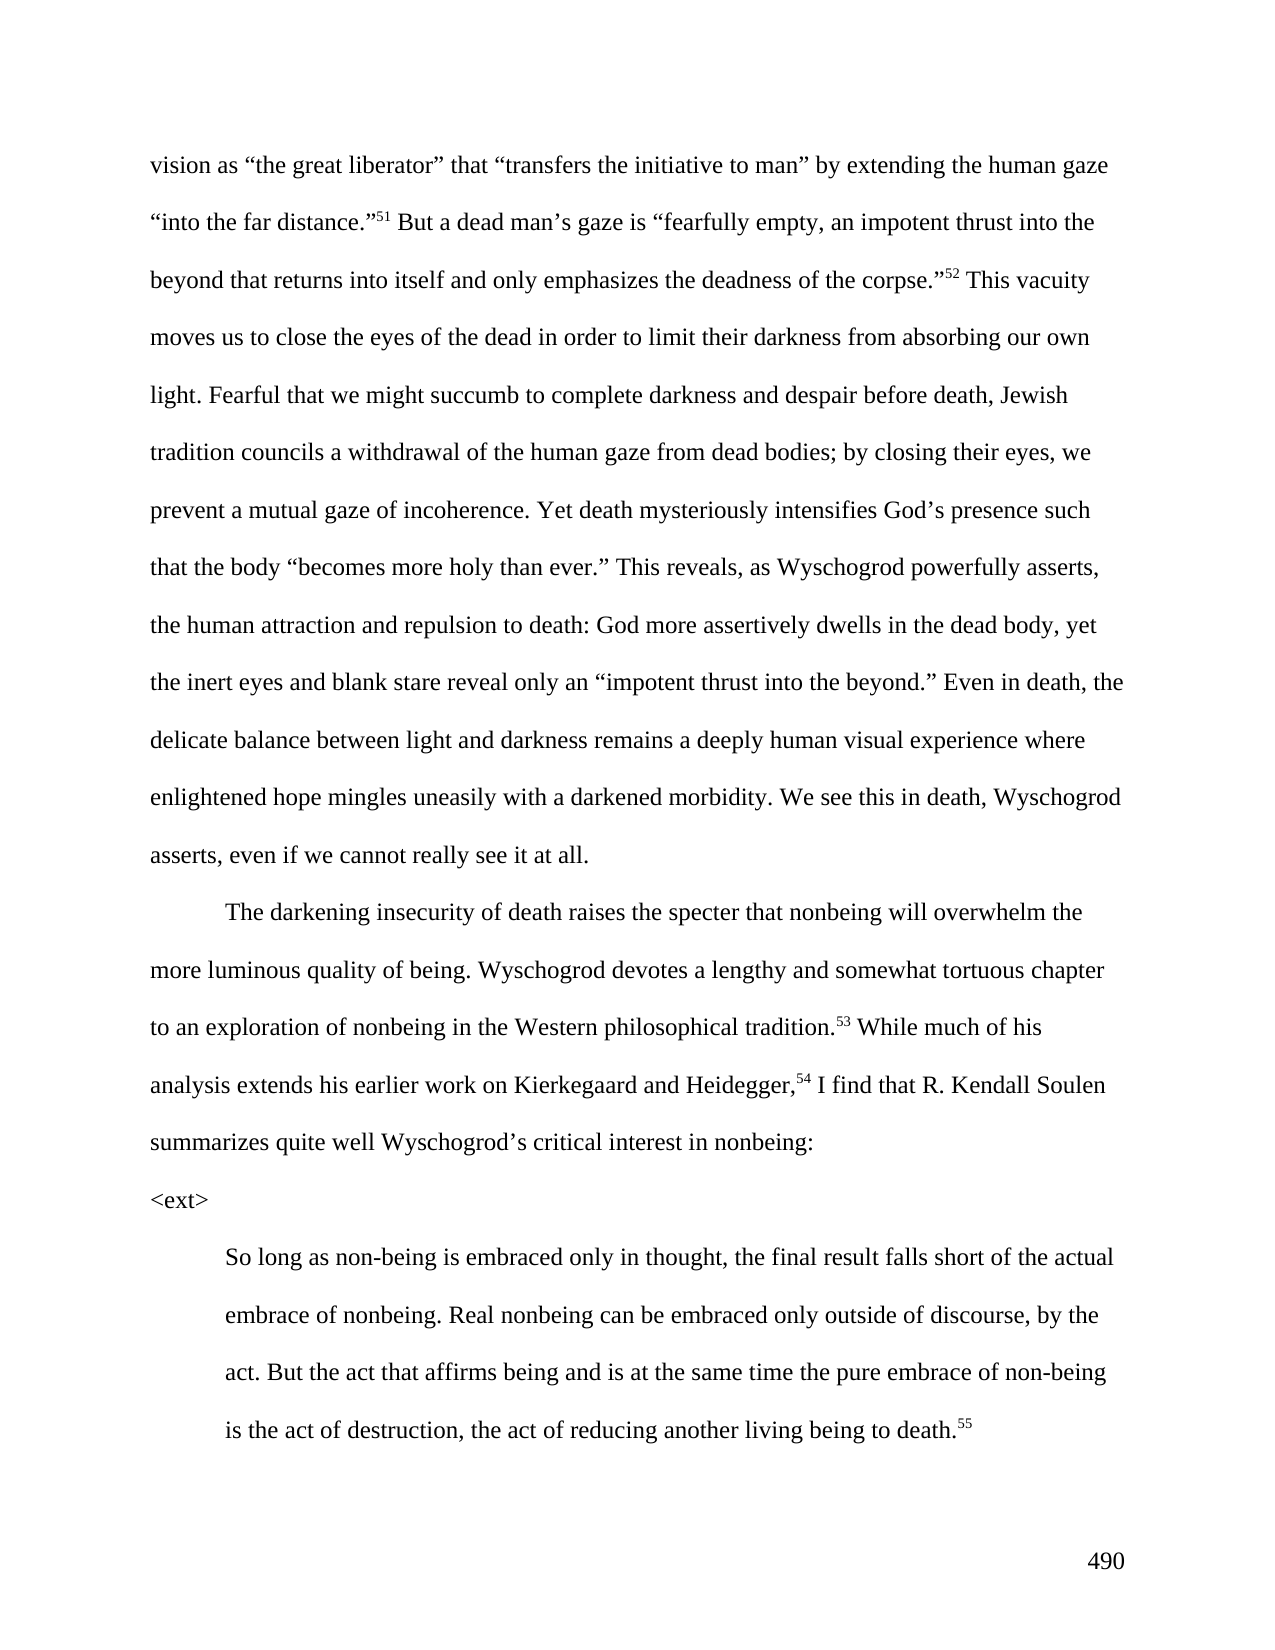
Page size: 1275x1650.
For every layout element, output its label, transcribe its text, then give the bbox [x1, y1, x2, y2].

text The darkening insecurity of death raises the specter that nonbeing will overwhelm the more luminous quality of being. Wyschogrod devotes a lengthy and somewhat tortuous chapter to an exploration of nonbeing in the Western philosophical tradition. While much of his analysis extends his earlier work on Kierkegaard and Heidegger, I find that R. Kendall Soulen summarizes quite well Wyschogrod’s critical interest in nonbeing: [150, 897, 1125, 1156]
text So long as non-being is embraced only in thought, the final result falls short of the actual embrace of nonbeing. Real nonbeing can be embraced only outside of discourse, by the act. But the act that affirms being and is at the same time the pure embrace of non-being is the act of destruction, the act of reducing another living being to death. [225, 1242, 1125, 1444]
text <ext> [150, 1185, 1125, 1214]
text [150, 150, 1125, 869]
